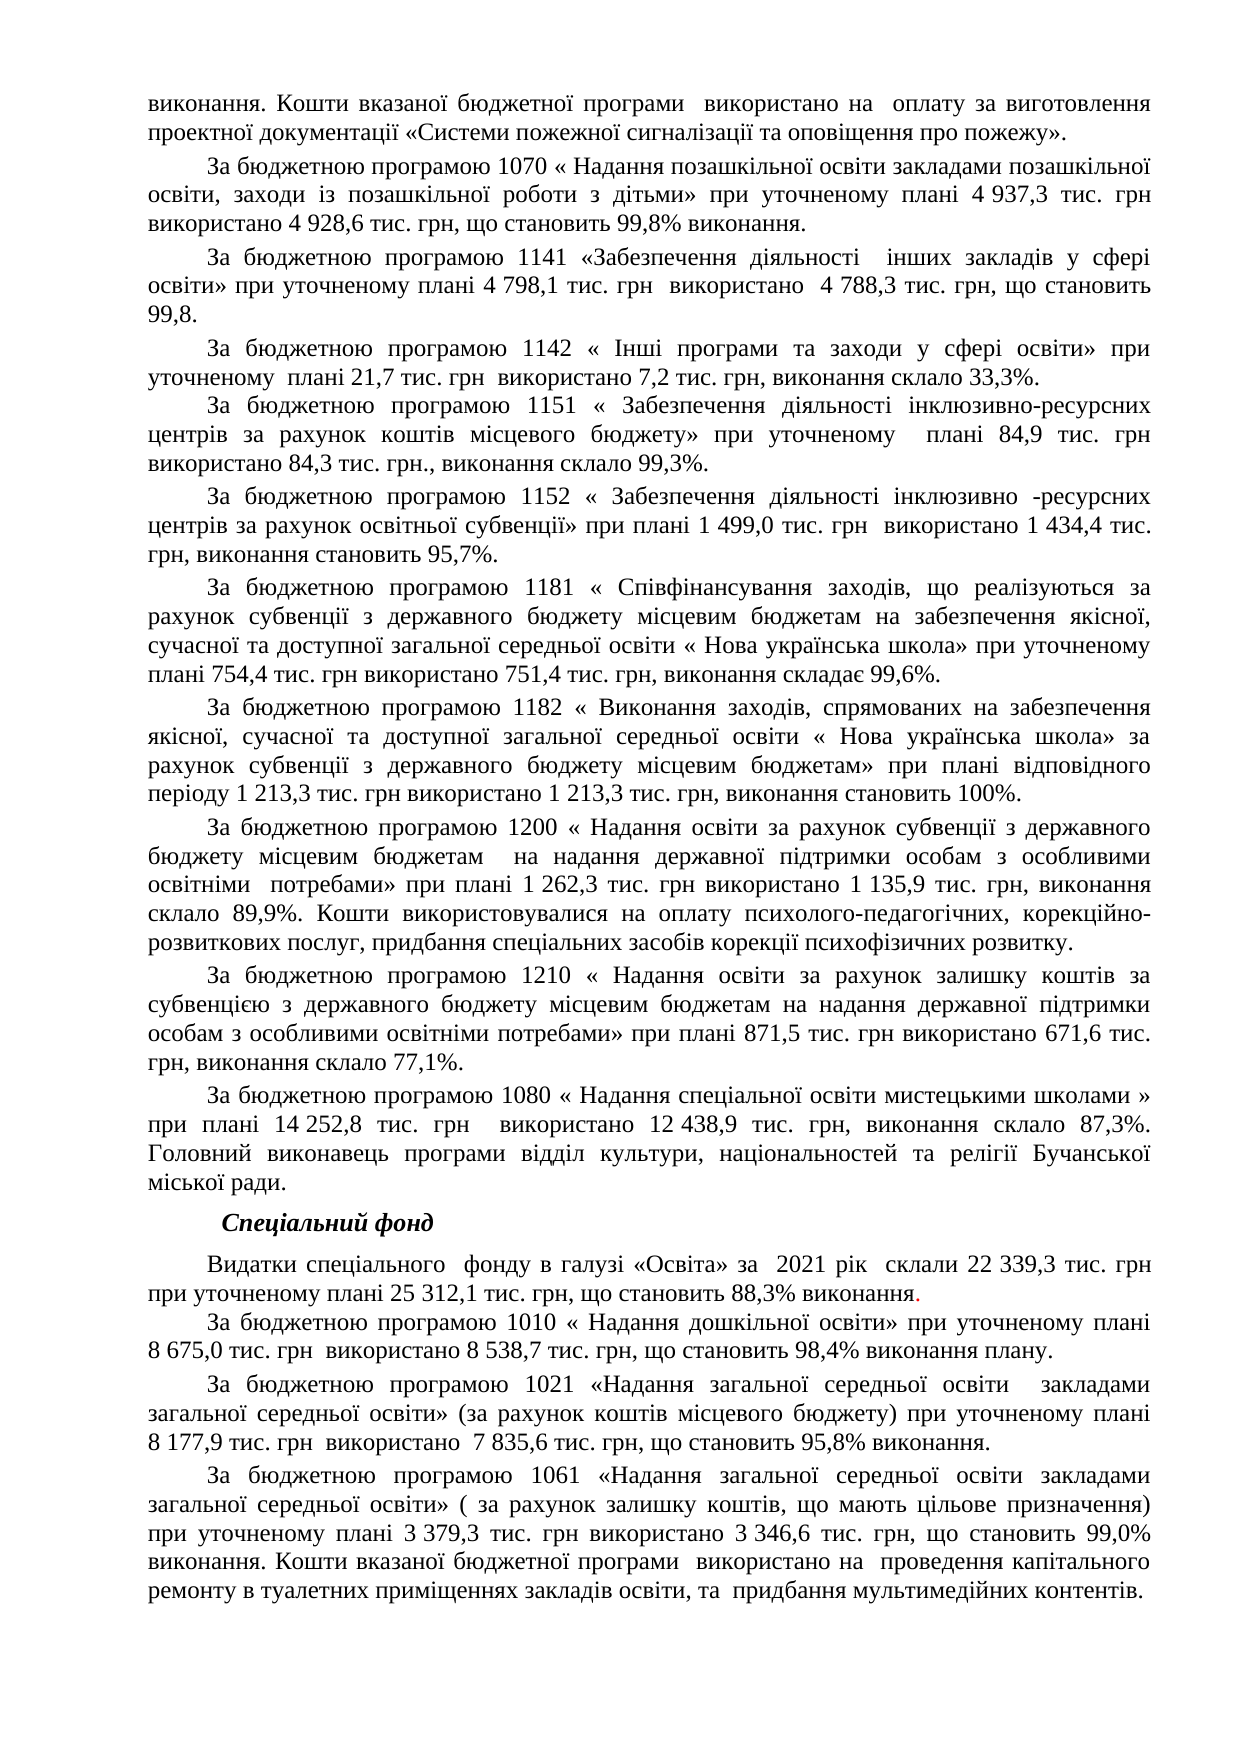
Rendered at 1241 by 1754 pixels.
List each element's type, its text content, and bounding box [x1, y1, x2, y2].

text За бюджетною програмою 1021 «Надання загальної середньої освіти закладами загальної середньої освіти» (за рахунок коштів місцевого бюджету) при уточненому плані 8 177,9 тис. грн використано 7 835,6 тис. грн, що становить 95,8% виконання. [148, 1369, 1152, 1455]
text За бюджетною програмою 1210 « Надання освіти за рахунок залишку коштів за субвенцією з державного бюджету місцевим бюджетам на надання державної підтримки особам з особливими освітніми потребами» при плані 871,5 тис. грн використано 671,6 тис. грн, виконання склало 77,1%. [148, 961, 1152, 1076]
text За бюджетною програмою 1061 «Надання загальної середньої освіти закладами загальної середньої освіти» ( за рахунок залишку коштів, що мають цільове призначення) при уточненому плані 3 379,3 тис. грн використано 3 346,6 тис. грн, що становить 99,0% виконання. Кошти вказаної бюджетної програми використано на проведення капітального ремонту в туалетних приміщеннях закладів освіти, та придбання мультимедійних контентів. [148, 1460, 1152, 1604]
text Видатки спеціального фонду в галузі «Освіта» за 2021 рік склали 22 339,3 тис. грн при уточненому плані 25 312,1 тис. грн, що становить 88,3% виконання. [148, 1249, 1152, 1307]
text Спеціальний фонд [148, 1207, 1152, 1237]
text За бюджетною програмою 1142 « Інші програми та заходи у сфері освіти» при уточненому плані 21,7 тис. грн використано 7,2 тис. грн, виконання склало 33,3%. [148, 333, 1152, 390]
text За бюджетною програмою 1152 « Забезпечення діяльності інклюзивно -ресурсних центрів за рахунок освітньої субвенції» при плані 1 499,0 тис. грн використано 1 434,4 тис. грн, виконання становить 95,7%. [148, 481, 1152, 568]
text За бюджетною програмою 1070 « Надання позашкільної освіти закладами позашкільної освіти, заходи із позашкільної роботи з дітьми» при уточненому плані 4 937,3 тис. грн використано 4 928,6 тис. грн, що становить 99,8% виконання. [148, 151, 1152, 237]
text За бюджетною програмою 1182 « Виконання заходів, спрямованих на забезпечення якісної, сучасної та доступної загальної середньої освіти « Нова українська школа» за рахунок субвенції з державного бюджету місцевим бюджетам» при плані відповідного періоду 1 213,3 тис. грн використано 1 213,3 тис. грн, виконання становить 100%. [148, 692, 1152, 807]
text За бюджетною програмою 1080 « Надання спеціальної освіти мистецькими школами » при плані 14 252,8 тис. грн використано 12 438,9 тис. грн, виконання склало 87,3%. Головний виконавець програми відділ культури, національностей та релігії Бучанської міської ради. [148, 1080, 1152, 1195]
text За бюджетною програмою 1181 « Співфінансування заходів, що реалізуються за рахунок субвенції з державного бюджету місцевим бюджетам на забезпечення якісної, сучасної та доступної загальної середньої освіти « Нова українська школа» при уточненому плані 754,4 тис. грн використано 751,4 тис. грн, виконання складає 99,6%. [148, 572, 1152, 687]
text За бюджетною програмою 1151 « Забезпечення діяльності інклюзивно-ресурсних центрів за рахунок коштів місцевого бюджету» при уточненому плані 84,9 тис. грн використано 84,3 тис. грн., виконання склало 99,3%. [148, 390, 1152, 477]
text За бюджетною програмою 1141 «Забезпечення діяльності інших закладів у сфері освіти» при уточненому плані 4 798,1 тис. грн використано 4 788,3 тис. грн, що становить 99,8. [148, 242, 1152, 328]
text За бюджетною програмою 1010 « Надання дошкільної освіти» при уточненому плані 8 675,0 тис. грн використано 8 538,7 тис. грн, що становить 98,4% виконання плану. [148, 1307, 1152, 1364]
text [148, 88, 1152, 146]
text За бюджетною програмою 1200 « Надання освіти за рахунок субвенції з державного бюджету місцевим бюджетам на надання державної підтримки особам з особливими освітніми потребами» при плані 1 262,3 тис. грн використано 1 135,9 тис. грн, виконання склало 89,9%. Кошти використовувалися на оплату психолого-педагогічних, корекційно-розвиткових послуг, придбання спеціальних засобів корекції психофізичних розвитку. [148, 812, 1152, 956]
